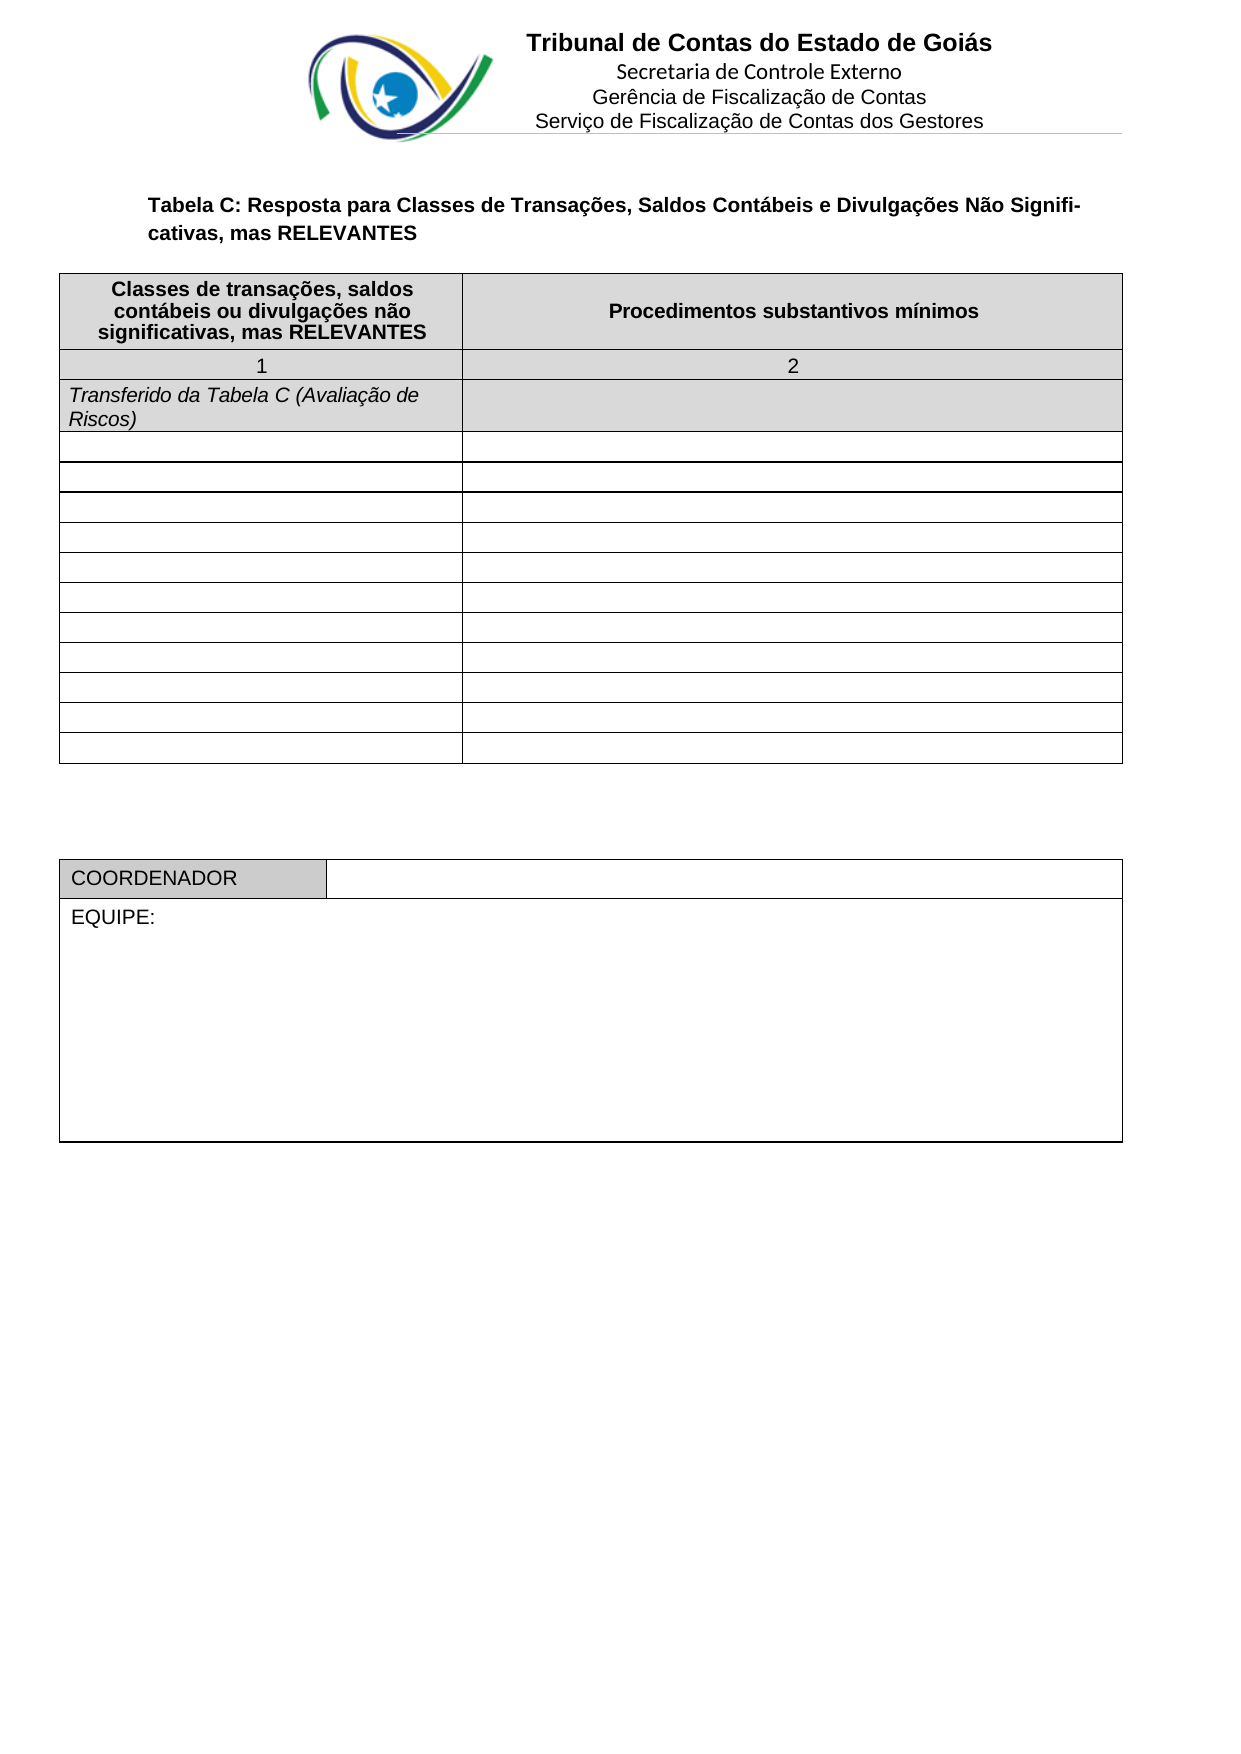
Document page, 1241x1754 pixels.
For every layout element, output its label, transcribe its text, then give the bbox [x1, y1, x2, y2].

table_cell [463, 553, 1122, 582]
table_cell [60, 432, 462, 461]
table_cell [60, 703, 462, 732]
table_cell [463, 613, 1122, 642]
table_cell Transferido da Tabela C (Avaliação de Riscos) [60, 380, 462, 431]
table_cell [463, 493, 1122, 522]
table_header COORDENADOR [60, 860, 326, 898]
table_header Procedimentos substantivos mínimos [463, 274, 1122, 349]
table_cell [60, 673, 462, 702]
table_cell [60, 613, 462, 642]
table_cell [60, 733, 462, 762]
table_cell [463, 673, 1122, 702]
table_cell EQUIPE: [60, 899, 1122, 1141]
table_cell [463, 733, 1122, 762]
table_cell [463, 583, 1122, 612]
table_cell [60, 583, 462, 612]
table_cell [463, 432, 1122, 461]
table_cell [463, 703, 1122, 732]
table_cell [60, 523, 462, 552]
table_cell [463, 643, 1122, 672]
table_header Classes de transações, saldos contábeis ou divulgações não significativas, mas RELEVANTES [60, 274, 462, 349]
table_cell 1 [60, 350, 462, 379]
text Tabela C: Resposta para Classes de Transações, Saldos Contábeis e Divulgações Não Signifi- cativas, mas RELEVANTES [148, 193, 1122, 245]
table_cell [463, 523, 1122, 552]
table_cell [60, 493, 462, 522]
table_cell [463, 463, 1122, 491]
table_cell [463, 380, 1122, 431]
table_cell [60, 553, 462, 582]
table_cell 2 [463, 350, 1122, 379]
picture [301, 28, 498, 150]
table_header [327, 860, 1122, 898]
table_cell [60, 643, 462, 672]
table_cell [60, 463, 462, 491]
